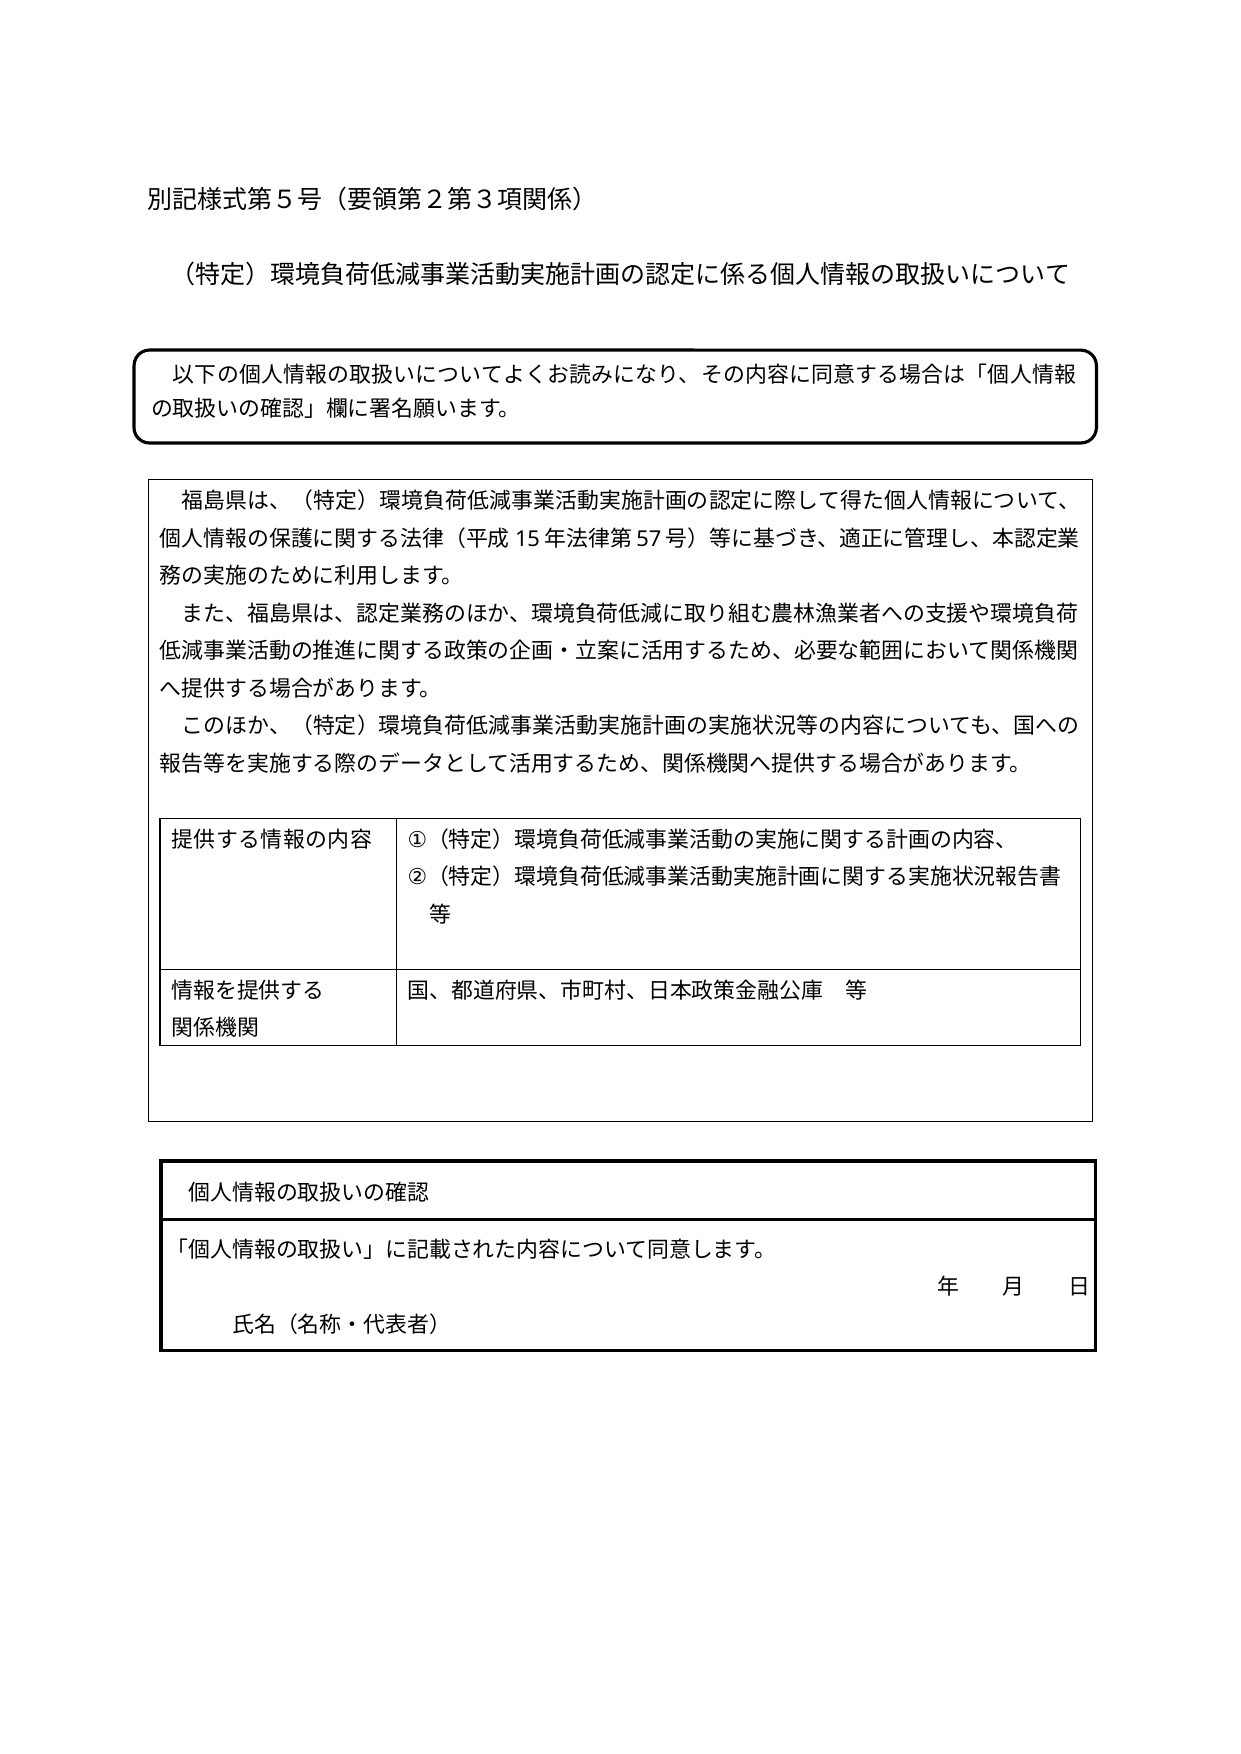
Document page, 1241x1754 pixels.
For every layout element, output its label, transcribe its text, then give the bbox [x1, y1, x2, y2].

text （特定）環境負荷低減事業活動実施計画の認定に係る個人情報の取扱いについて [148, 254, 1092, 292]
table_header 福島県は、（特定）環境負荷低減事業活動実施計画の認定に際して得た個人情報について、個人情報の保護に関する法律（平成15年法律第57号）等に基づき、適正に管理し、本認定業務の実施のために利用します。 また、福島県は、認定業務のほか、環境負荷低減に取り組む農林漁業者への支援や環境負荷低減事業活動の推進に関する政策の企画・立案に活用するため、必要な範囲において関係機関へ提供する場合があります。 このほか、（特定）環境負荷低減事業活動実施計画の実施状況等の内容についても、国への報告等を実施する際のデータとして活用するため、関係機関へ提供する場合があります。 [149, 480, 1092, 1121]
text 別記様式第５号（要領第２第３項関係） [148, 179, 1092, 217]
table_header 個人情報の取扱いの確認 [163, 1163, 1094, 1218]
table_cell 「個人情報の取扱い」に記載された内容について同意します。 年 月 日 氏名（名称・代表者） [163, 1221, 1094, 1349]
